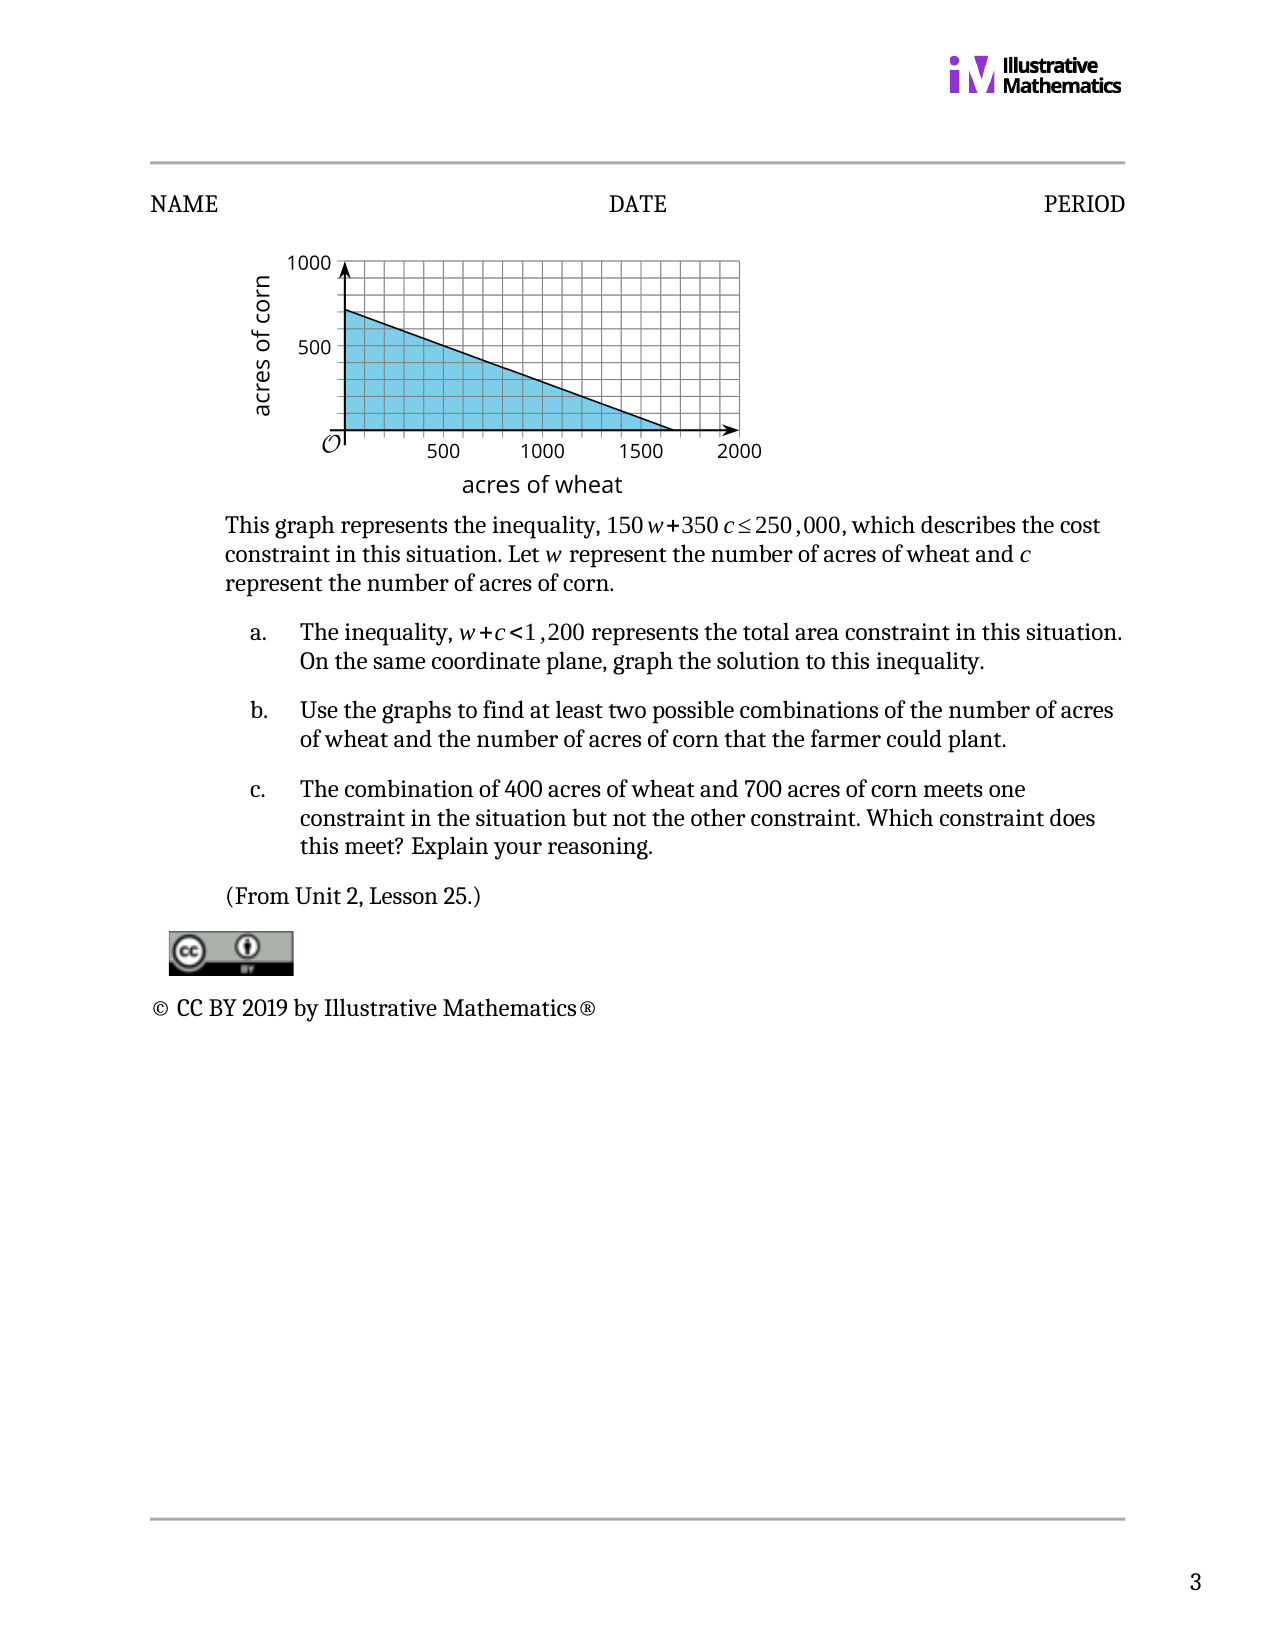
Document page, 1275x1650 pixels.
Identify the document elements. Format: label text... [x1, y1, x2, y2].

list Use the graphs to find at least two possible combinations of the number of acres of wheat and the number of acres of corn that the farmer could plant. [250, 696, 1125, 754]
list (From Unit 2, Lesson 25.) [175, 882, 1125, 911]
picture [243, 247, 770, 501]
list The inequality, represents the total area constraint in this situation. On the same coordinate plane, graph the solution to this inequality. [250, 618, 1125, 676]
text © CC BY 2019 by Illustrative Mathematics® [150, 994, 1125, 1023]
picture [949, 55, 1121, 93]
picture [168, 931, 294, 976]
list This graph represents the inequality, , which describes the cost constraint in this situation. Let represent the number of acres of wheat and represent the number of acres of corn. [175, 511, 1125, 597]
list The combination of 400 acres of wheat and 700 acres of corn meets one constraint in the situation but not the other constraint. Which constraint does this meet? Explain your reasoning. [250, 775, 1125, 861]
